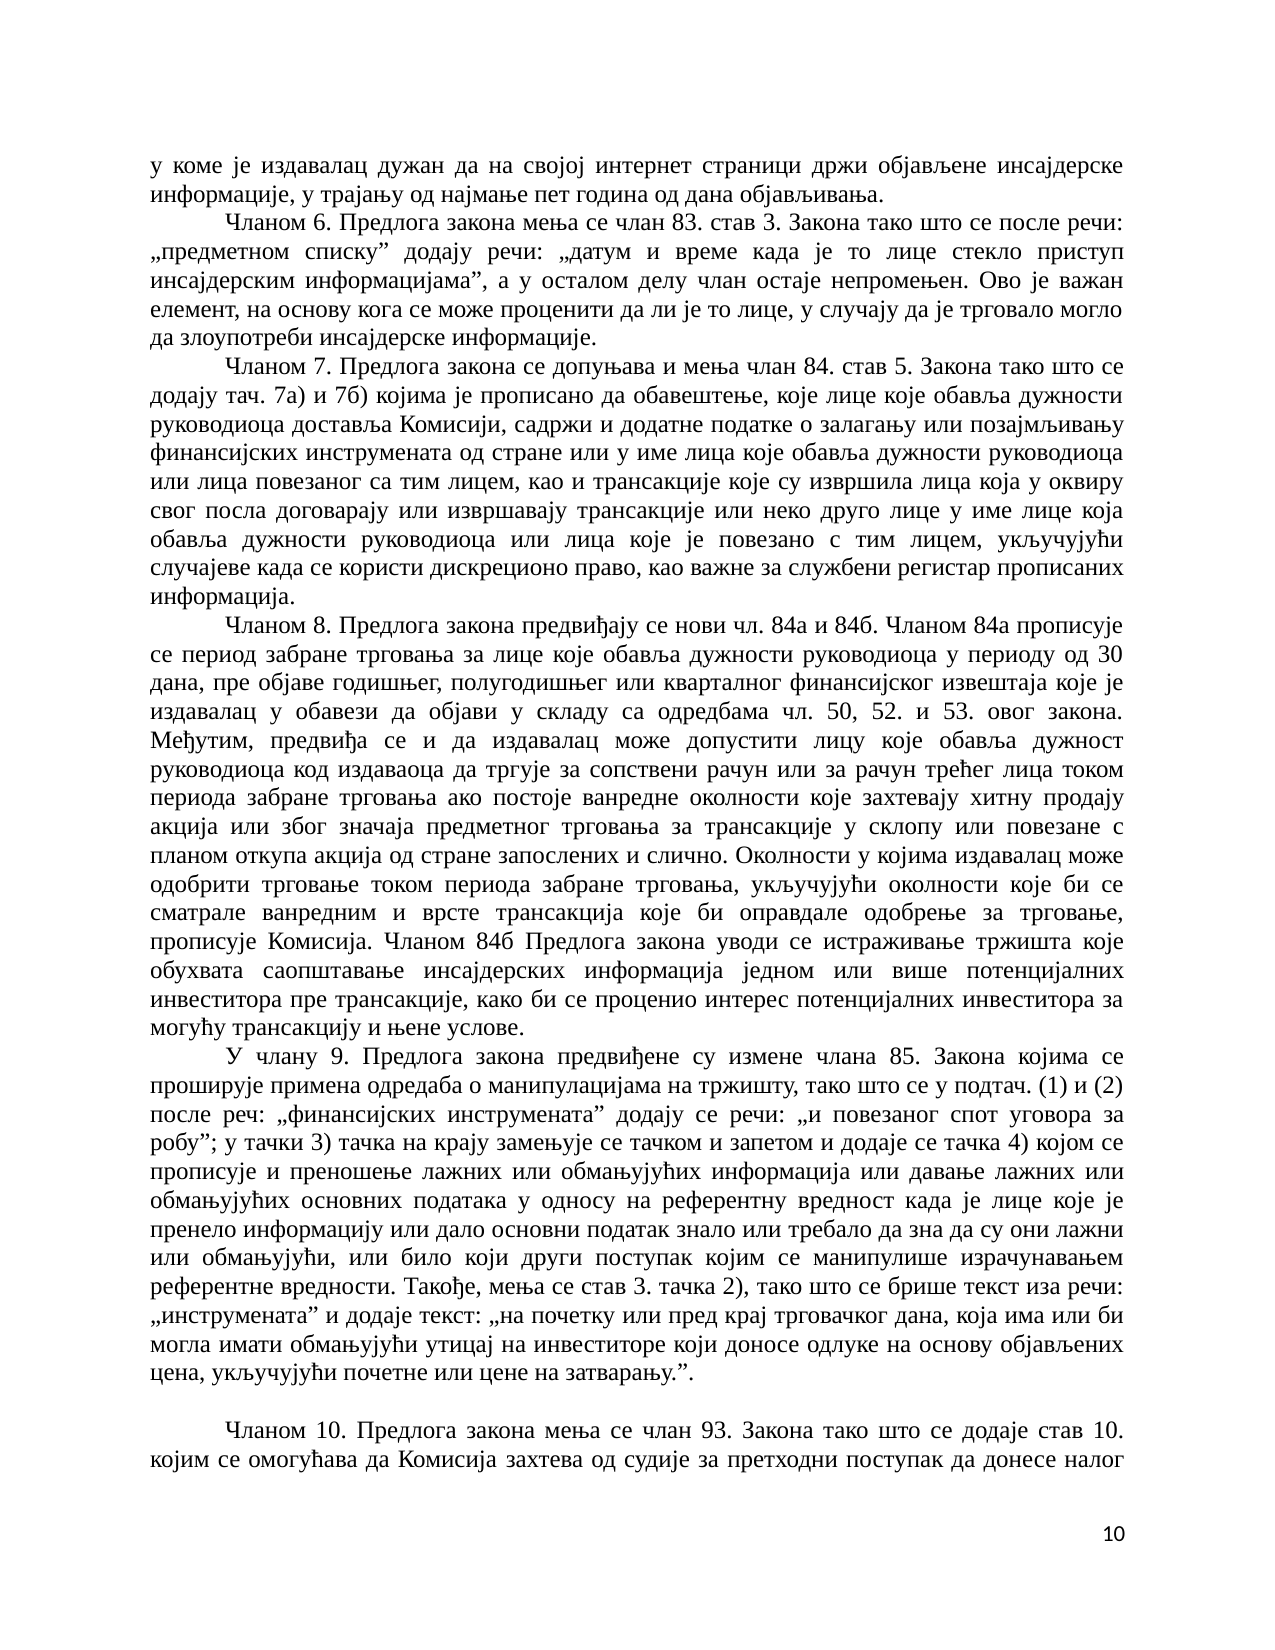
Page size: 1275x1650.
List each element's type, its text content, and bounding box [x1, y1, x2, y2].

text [150, 150, 1125, 207]
text Чланом 8. Предлога закона предвиђају се нови чл. 84а и 84б. Чланом 84а прописује се период забране трговања за лице које обавља дужности руководиоца у периоду од 30 дана, пре објаве годишњег, полугодишњег или кварталног финансијског извештаја које је издавалац у обавези да објави у складу са одредбама чл. 50, 52. и 53. овог закона. Међутим, предвиђа се и да издавалац може допустити лицу које обавља дужност руководиоца код издаваоца да тргује за сопствени рачун или за рачун трећег лица током периода забране трговања ако постоје ванредне околности које захтевају хитну продају акција или због значаја предметног трговања за трансакције у склопу или повезане с планом откупа акција од стране запослених и слично. Околности у којима издавалац може одобрити трговање током периода забране трговања, укључујући околности које би се сматрале ванредним и врсте трансакција које би оправдале одобрење за трговање, прописује Комисија. Чланом 84б Предлога закона уводи се истраживање тржишта које обухвата саопштавање инсајдерских информација једном или више потенцијалних инвеститора пре трансакције, како би се проценио интерес потенцијалних инвеститора за могућу трансакцију и њене услове. [150, 610, 1125, 1041]
text У члану 9. Предлога закона предвиђене су измене члана 85. Закона којима се проширује примена одредаба о манипулацијама на тржишту, тако што се у подтач. (1) и (2) после реч: „финансијских инструмената” додају се речи: „и повезаног спот уговора за робу”; у тачки 3) тачка на крају замењује се тачком и запетом и додаје се тачка 4) којом се прописује и преношење лажних или обмањујућих информација или давање лажних или обмањујућих основних података у односу на референтну вредност када је лице које је пренело информацију или дало основни податак знало или требало да зна да су они лажни или обмањујући, или било који други поступак којим се манипулише израчунавањем референтне вредности. Такође, мења се став 3. тачка 2), тако што се брише текст иза речи: „инструмената” и додаје текст: „на почетку или пред крај трговачког дана, која има или би могла имати обмањујући утицај на инвеститоре који доносе одлуке на основу објављених цена, укључујући почетне или цене на затварању.”. [150, 1041, 1125, 1386]
text Чланом 7. Предлога закона се допуњава и мења члан 84. став 5. Закона тако што се додају тач. 7а) и 7б) којима је прописано да обавештење, које лице које обавља дужности руководиоца доставља Комисији, садржи и додатне податке о залагању или позајмљивању финансијских инструмената од стране или у име лица које обавља дужности руководиоца или лица повезаног са тим лицем, као и трансакције које су извршила лица која у оквиру свог посла договарају или извршавају трансакције или неко друго лице у име лице која обавља дужности руководиоца или лица које је повезано с тим лицем, укључујући случајеве када се користи дискреционо право, као важне за службени регистар прописаних информација. [150, 351, 1125, 610]
text Чланом 6. Предлога закона мења се члан 83. став 3. Закона тако што се после речи: „предметном списку” додају речи: „датум и време када је то лице стекло приступ инсајдерским информацијама”, а у осталом делу члан остаје непромењен. Ово је важан елемент, на основу кога се може проценити да ли је то лице, у случају да је трговало могло да злоупотреби инсајдерске информације. [150, 207, 1125, 351]
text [150, 1415, 1125, 1472]
